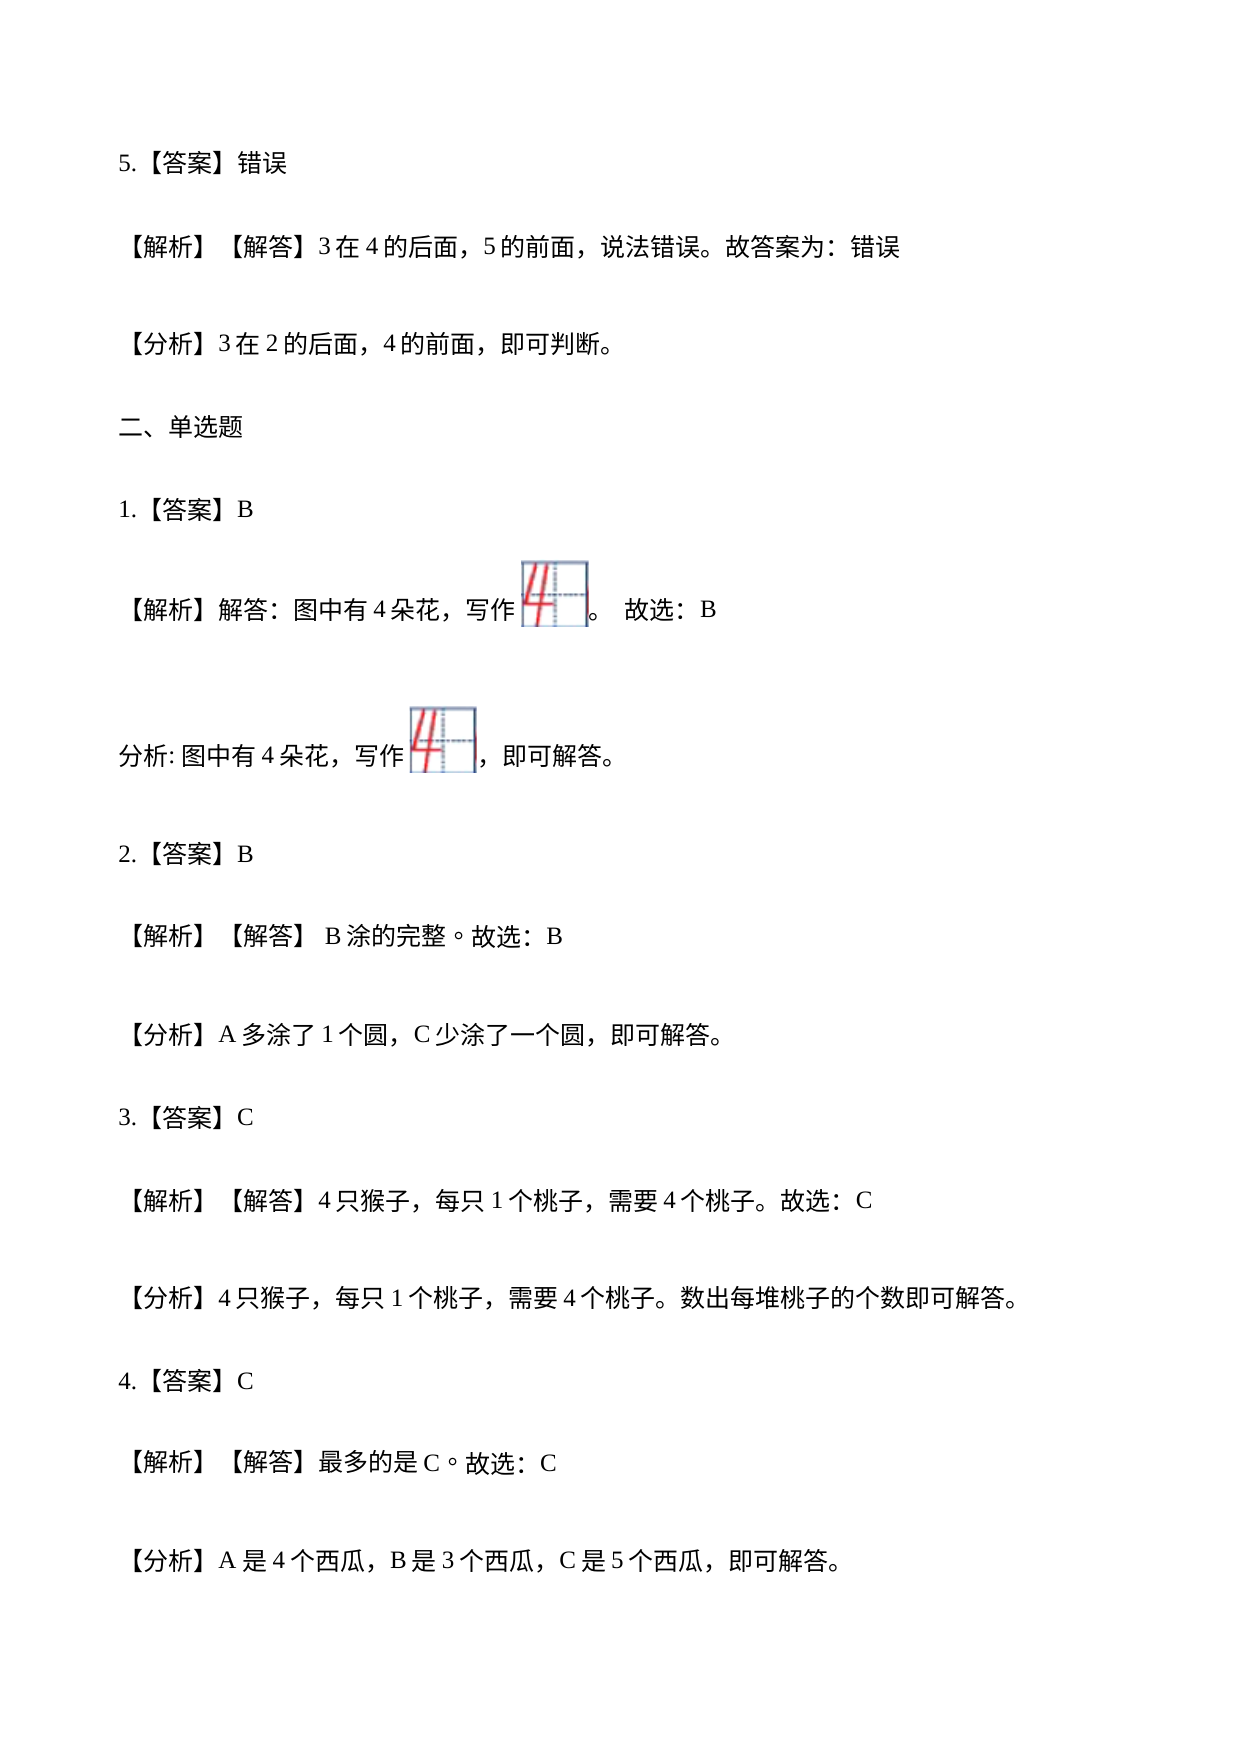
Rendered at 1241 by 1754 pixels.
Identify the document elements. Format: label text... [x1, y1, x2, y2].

text 【解析】【解答】最多的是C。故选：C 【分析】A 是4个西瓜，B是3个西瓜，C是5个西瓜，即可解答。 [118, 1430, 1122, 1592]
text 【解析】解答：图中有4朵花，写作 。 故选：B 分析: 图中有4朵花，写作 ，即可解答。 [118, 559, 1122, 803]
text 1.【答案】B [118, 476, 1122, 541]
text 二、单选题 [118, 393, 1122, 458]
picture [409, 705, 477, 773]
text 【解析】【解答】 B涂的完整。故选：B 【分析】A多涂了1个圆，C少涂了一个圆，即可解答。 [118, 903, 1122, 1066]
picture [521, 559, 589, 627]
text 4.【答案】C [118, 1348, 1122, 1413]
text 【解析】【解答】3在4的后面，5的前面，说法错误。故答案为：错误 【分析】3在2的后面，4的前面，即可判断。 [118, 213, 1122, 375]
text 【解析】【解答】4只猴子，每只1个桃子，需要4个桃子。故选：C 【分析】4只猴子，每只1个桃子，需要4个桃子。数出每堆桃子的个数即可解答。 [118, 1167, 1122, 1329]
text 3.【答案】C [118, 1084, 1122, 1149]
text 5.【答案】错误 [118, 129, 1122, 194]
text 2.【答案】B [118, 821, 1122, 886]
